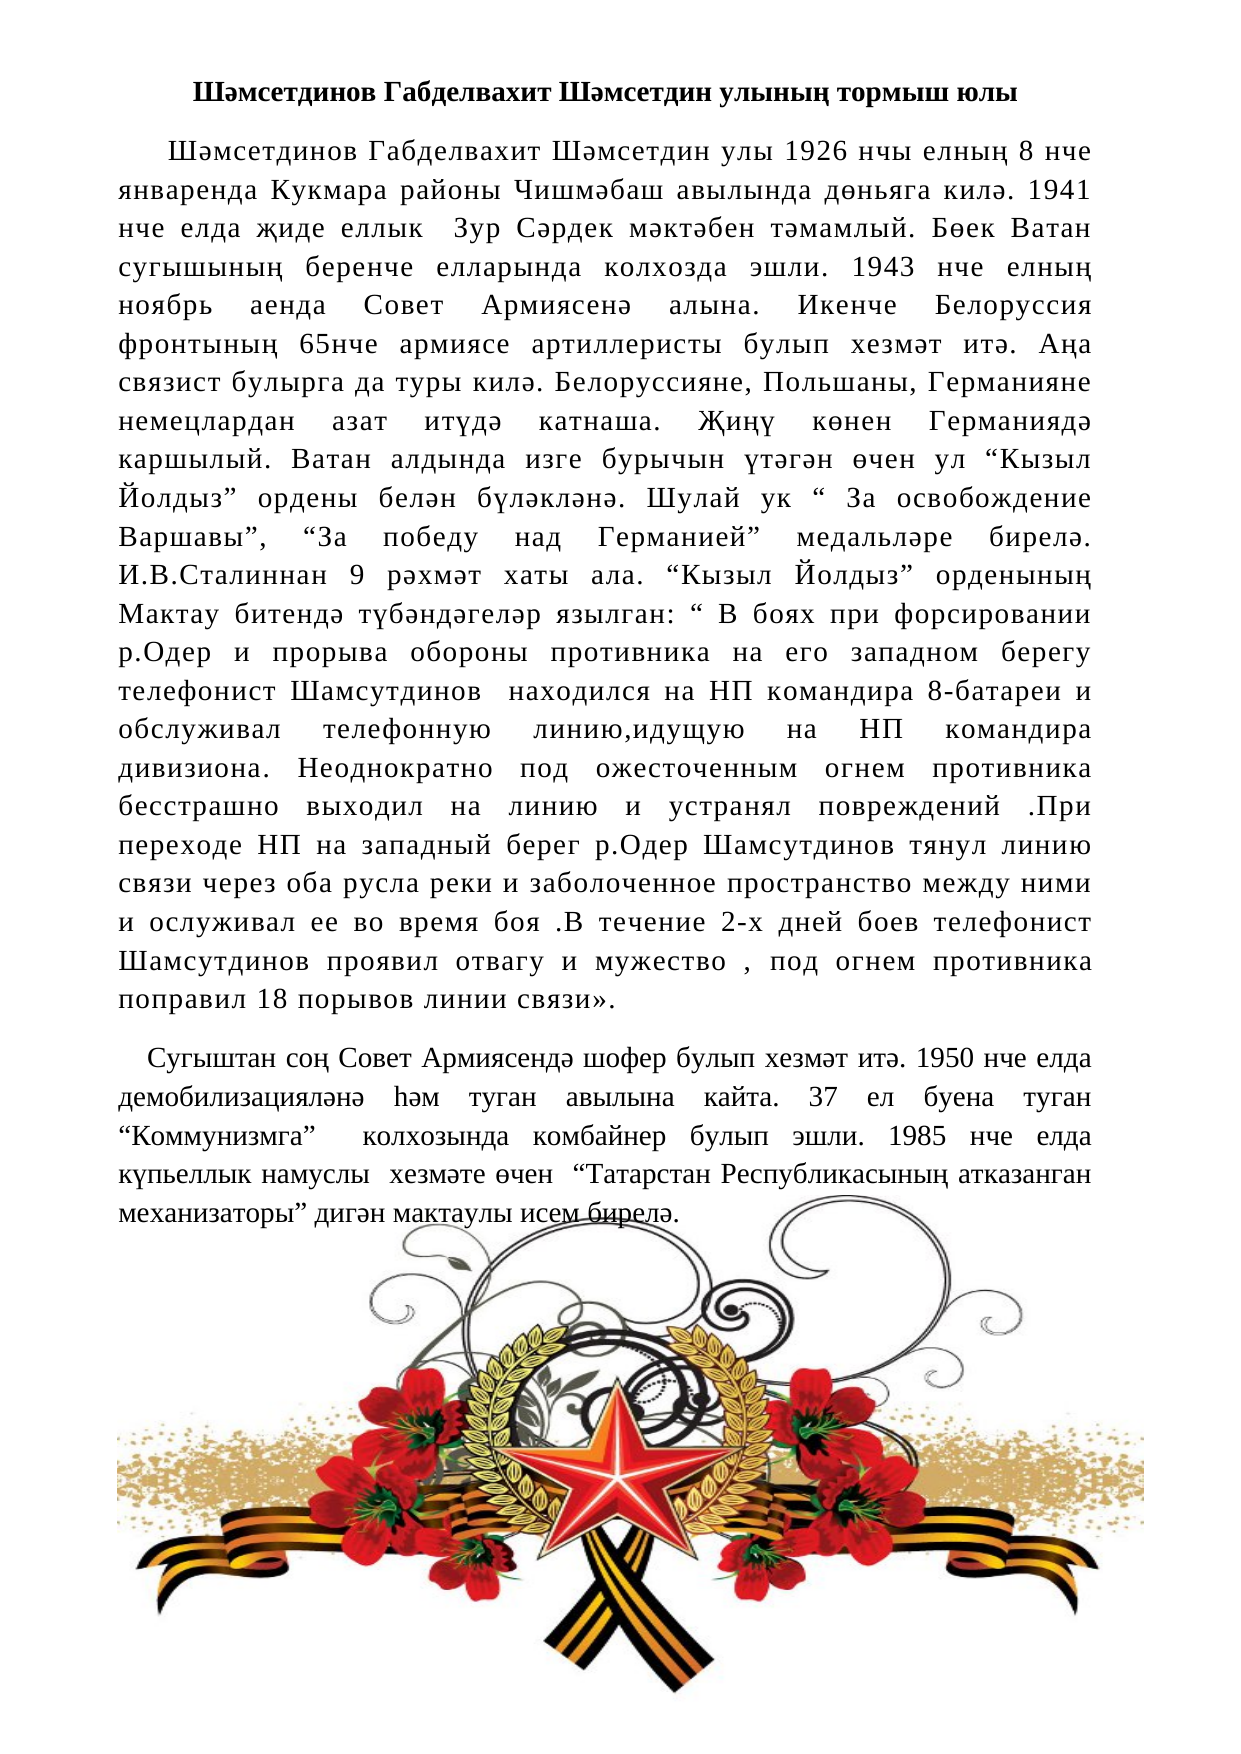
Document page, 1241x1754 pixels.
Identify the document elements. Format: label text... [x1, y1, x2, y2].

subtitle Шәмсетдинов Габделвахит Шәмсетдин улы 1926 нчы елның 8 нче январенда Кукмара районы Чишмәбаш авылында дөньяга килә. 1941 нче елда җиде еллык Зур Сәрдек мәктәбен тәмамлый. Бөек Ватан сугышының беренче елларында колхозда эшли. 1943 нче елның ноябрь аенда Совет Армиясенә алына. Икенче Белоруссия фронтының 65нче армиясе артиллеристы булып хезмәт итә. Аңа связист булырга да туры килә. Белоруссияне, Польшаны, Германияне немецлардан азат итүдә катнаша. Җиңү көнен Германиядә каршылый. Ватан алдында изге бурычын үтәгән өчен ул “Кызыл Йолдыз” ордены белән бүләкләнә. Шулай ук “ За освобождение Варшавы”, “За победу над Германией” медальләре бирелә. И.В.Сталиннан 9 рәхмәт хаты ала. “Кызыл Йолдыз” орденының Мактау битендә түбәндәгеләр язылган: “ В боях при форсировании р.Одер и прорыва обороны противника на его западном берегу телефонист Шамсутдинов находился на НП командира 8-батареи и обслуживал телефонную линию,идущую на НП командира дивизиона. Неоднократно под ожесточенным огнем противника бесстрашно выходил на линию и устранял повреждений .При переходе НП на западный берег р.Одер Шамсутдинов тянул линию связи через оба русла реки и заболоченное пространство между ними и ослуживал ее во время боя .В течение 2-х дней боев телефонист Шамсутдинов проявил отвагу и мужество , под огнем противника поправил 18 порывов линии связи». [118, 133, 1093, 1015]
picture [117, 1195, 1144, 1733]
text Сугыштан соң Совет Армиясендә шофер булып хезмәт итә. 1950 нче елда демобилизацияләнә һәм туган авылына кайта. 37 ел буена туган “Коммунизмга” колхозында комбайнер булып эшли. 1985 нче елда күпьеллык намуслы хезмәте өчен “Татарстан Республикасының атказанган механизаторы” дигән мактаулы исем бирелә. [118, 1041, 1093, 1228]
text Шәмсетдинов Габделвахит Шәмсетдин улының тормыш юлы [118, 74, 1093, 107]
